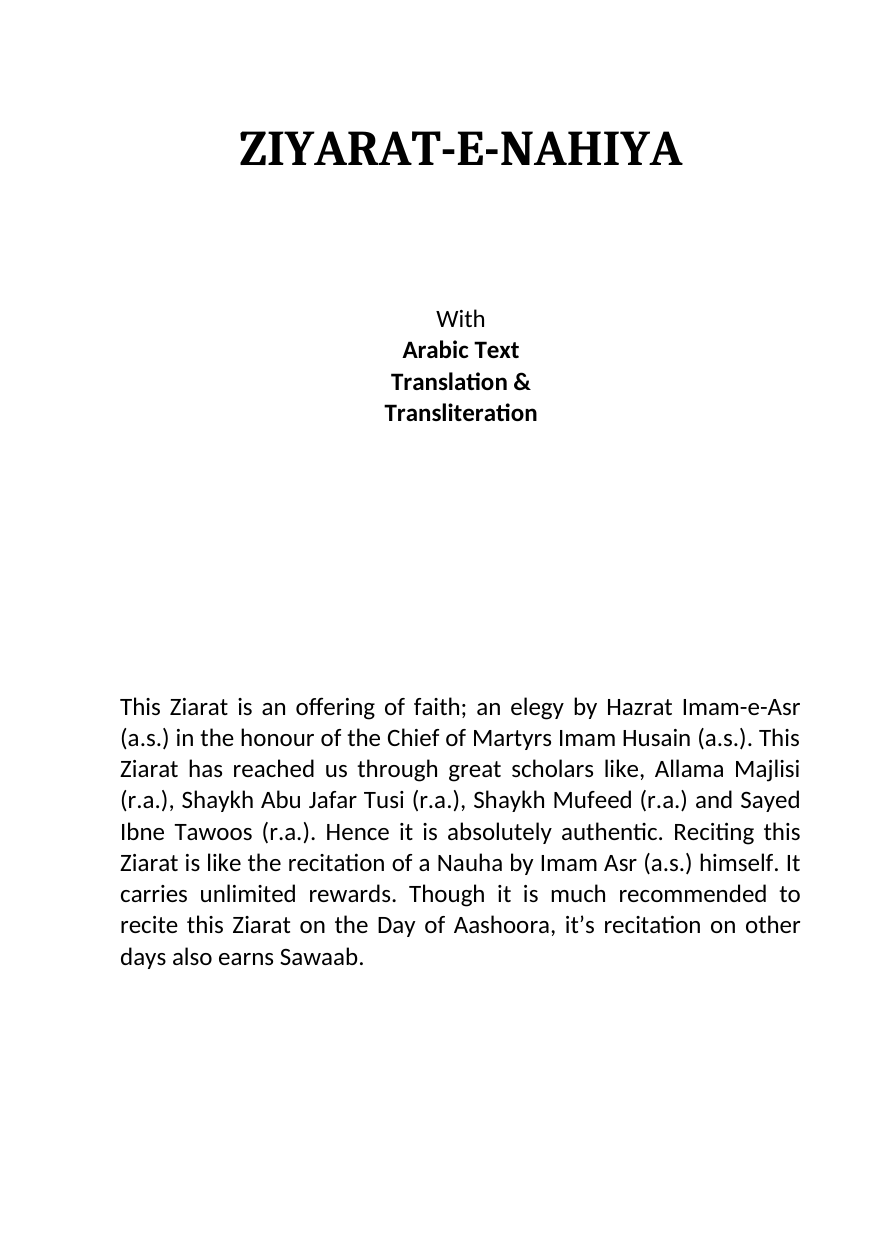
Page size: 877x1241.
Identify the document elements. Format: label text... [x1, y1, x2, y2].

text With [120, 302, 802, 334]
text Translation & [120, 365, 802, 396]
text ZIYARAT-E-NAHIYA [120, 120, 802, 177]
text This Ziarat is an offering of faith; an elegy by Hazrat Imam-e-Asr (a.s.) in the honour of the Chief of Martyrs Imam Husain (a.s.). This Ziarat has reached us through great scholars like, Allama Majlisi (r.a.), Shaykh Abu Jafar Tusi (r.a.), Shaykh Mufeed (r.a.) and Sayed Ibne Tawoos (r.a.). Hence it is absolutely authentic. Reciting this Ziarat is like the recitation of a Nauha by Imam Asr (a.s.) himself. It carries unlimited rewards. Though it is much recommended to recite this Ziarat on the Day of Aashoora, it’s recitation on other days also earns Sawaab. [120, 690, 802, 971]
text Transliteration [120, 396, 802, 427]
text Arabic Text [120, 334, 802, 365]
